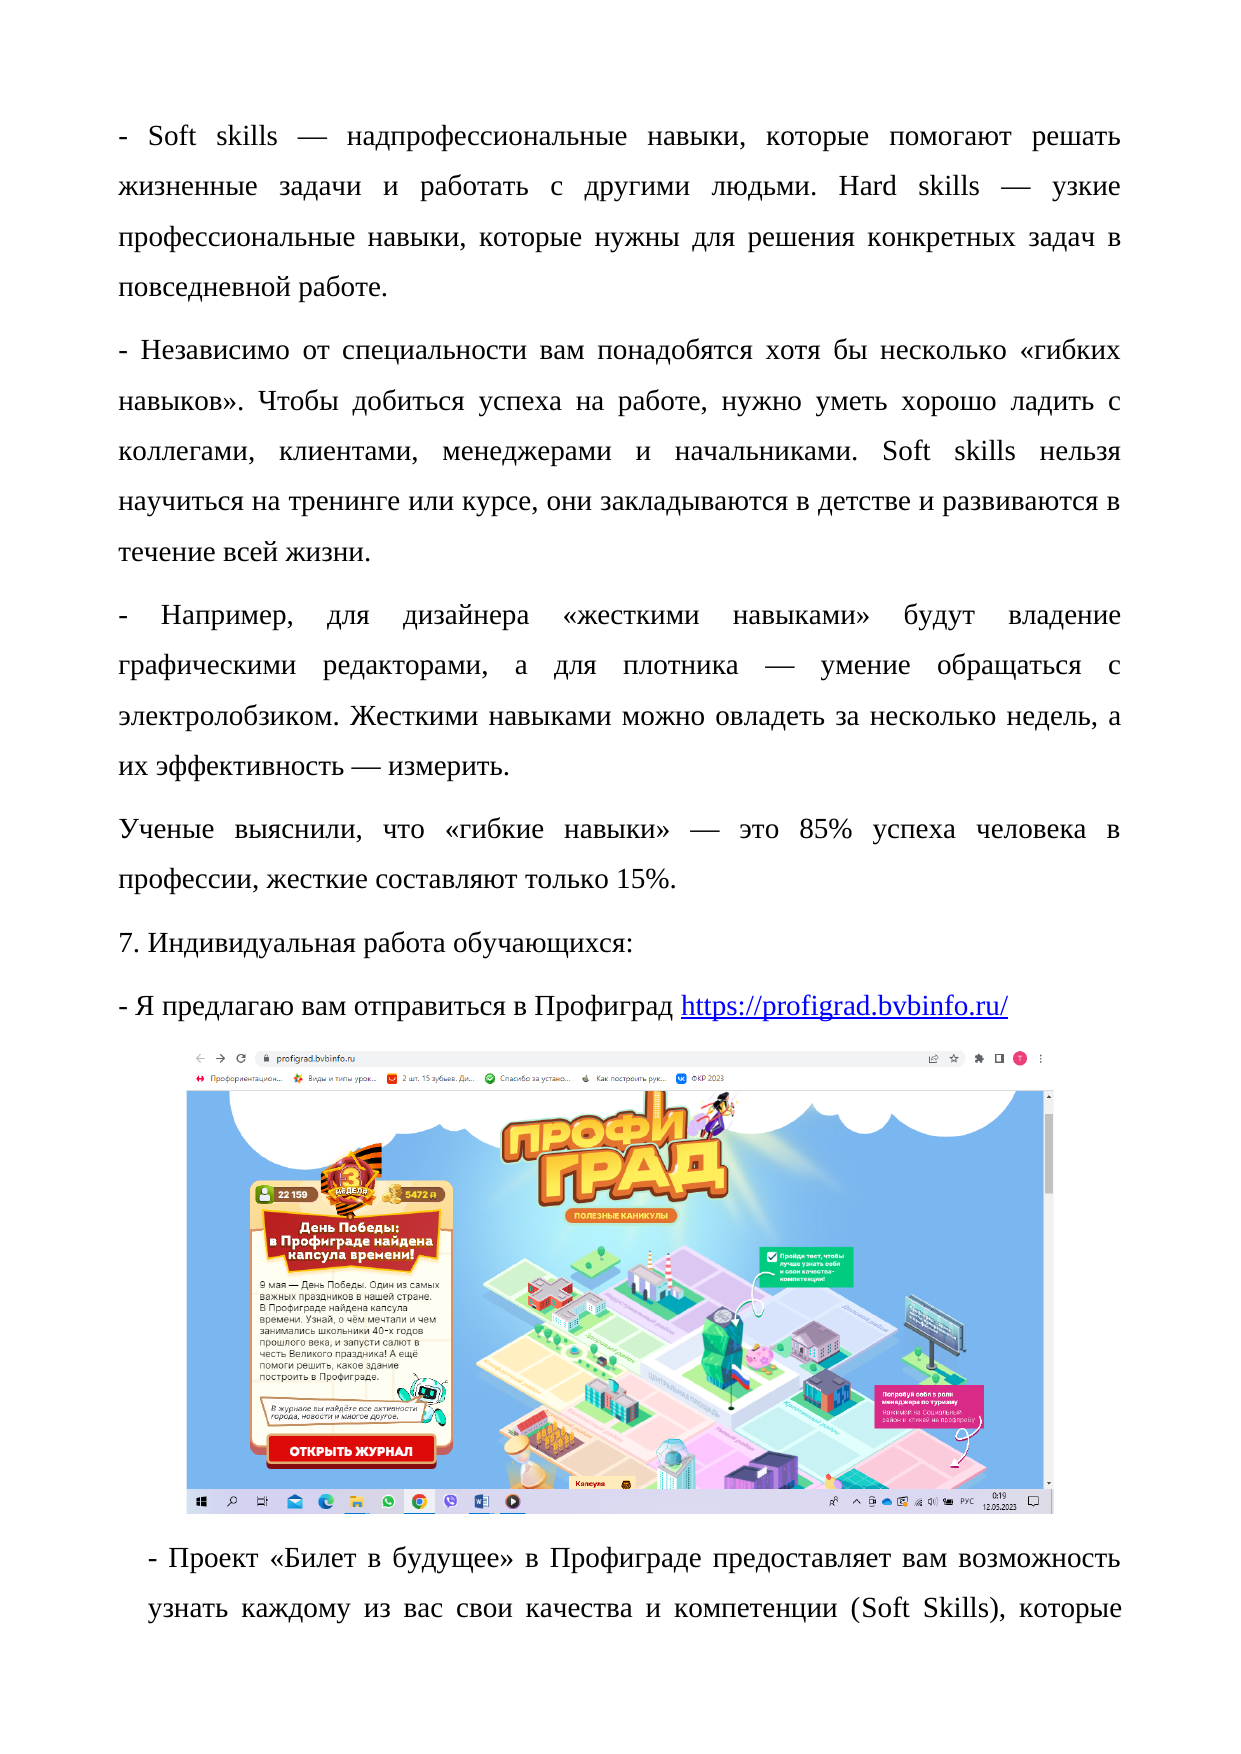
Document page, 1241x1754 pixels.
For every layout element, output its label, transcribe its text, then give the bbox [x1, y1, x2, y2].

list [148, 1540, 1122, 1624]
text - Независимо от специальности вам понадобятся хотя бы несколько «гибких навыков». Чтобы добиться успеха на работе, нужно уметь хорошо ладить с коллегами, клиентами, менеджерами и начальниками. Soft skills нельзя научиться на тренинге или курсе, они закладываются в детстве и развиваются в течение всей жизни. [118, 332, 1122, 567]
picture [186, 1051, 1054, 1514]
text Ученые выяснили, что «гибкие навыки» — это 85% успеха человека в профессии, жесткие составляют только 15%. [118, 811, 1122, 895]
text - Soft skills — надпрофессиональные навыки, которые помогают решать жизненные задачи и работать с другими людьми. Hard skills — узкие профессиональные навыки, которые нужны для решения конкретных задач в повседневной работе. [118, 118, 1122, 303]
text - Я предлагаю вам отправиться в Профиград https://profigrad.bvbinfo.ru/ [118, 988, 1122, 1022]
text - Например, для дизайнера «жесткими навыками» будут владение графическими редакторами, а для плотника — умение обращаться с электролобзиком. Жесткими навыками можно овладеть за несколько недель, а их эффективность — измерить. [118, 597, 1122, 781]
text 7. Индивидуальная работа обучающихся: [118, 925, 1122, 958]
